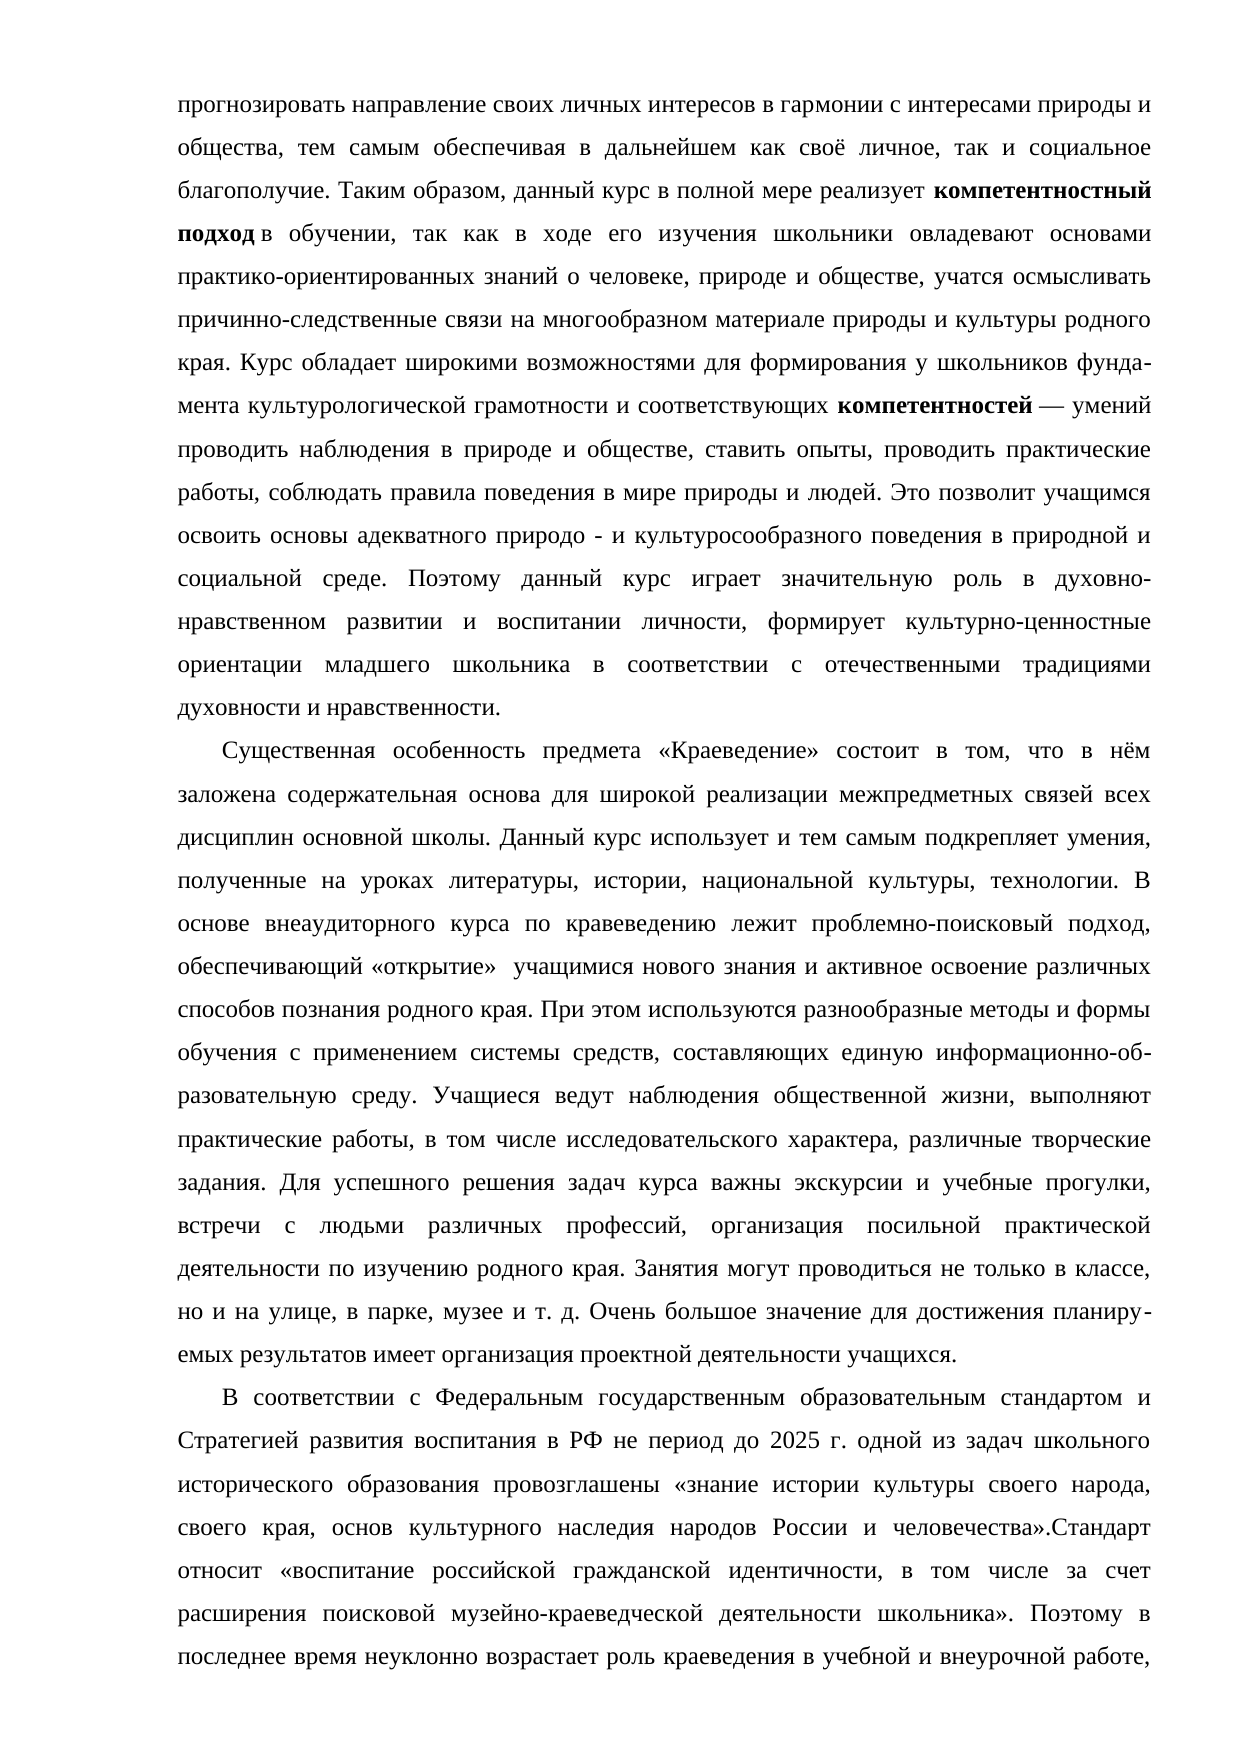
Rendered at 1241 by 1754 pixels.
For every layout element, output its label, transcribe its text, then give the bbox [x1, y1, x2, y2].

text Существенная особенность предмета «Краеведение» состоит в том, что в нём заложена содержательная основа для широкой реализации межпредметных связей всех дисциплин основной школы. Данный курс использует и тем самым подкрепляет умения, полученные на уроках литературы, истории, национальной культуры, технологии. В основе внеаудиторного курса по кравеведению лежит проблемно-поисковый подход, обеспечивающий «открытие» учащимися нового знания и активное освоение различных способов познания родного края. При этом используются разнообразные методы и формы обучения с применением системы средств, составляющих единую информационно-образовательную среду. Учащиеся ведут наблюдения общественной жизни, выполняют практические работы, в том числе исследовательского характера, различные творческие задания. Для успешного решения задач курса важны экскурсии и учебные прогулки, встречи с людьми различных профессий, организация посильной практической деятельности по изучению родного края. Занятия могут проводиться не только в классе, но и на улице, в парке, музее и т. д. Очень большое значение для достижения планируемых результатов имеет организация проектной деятельности учащихся. [177, 736, 1152, 1368]
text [177, 1382, 1152, 1670]
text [177, 89, 1152, 721]
